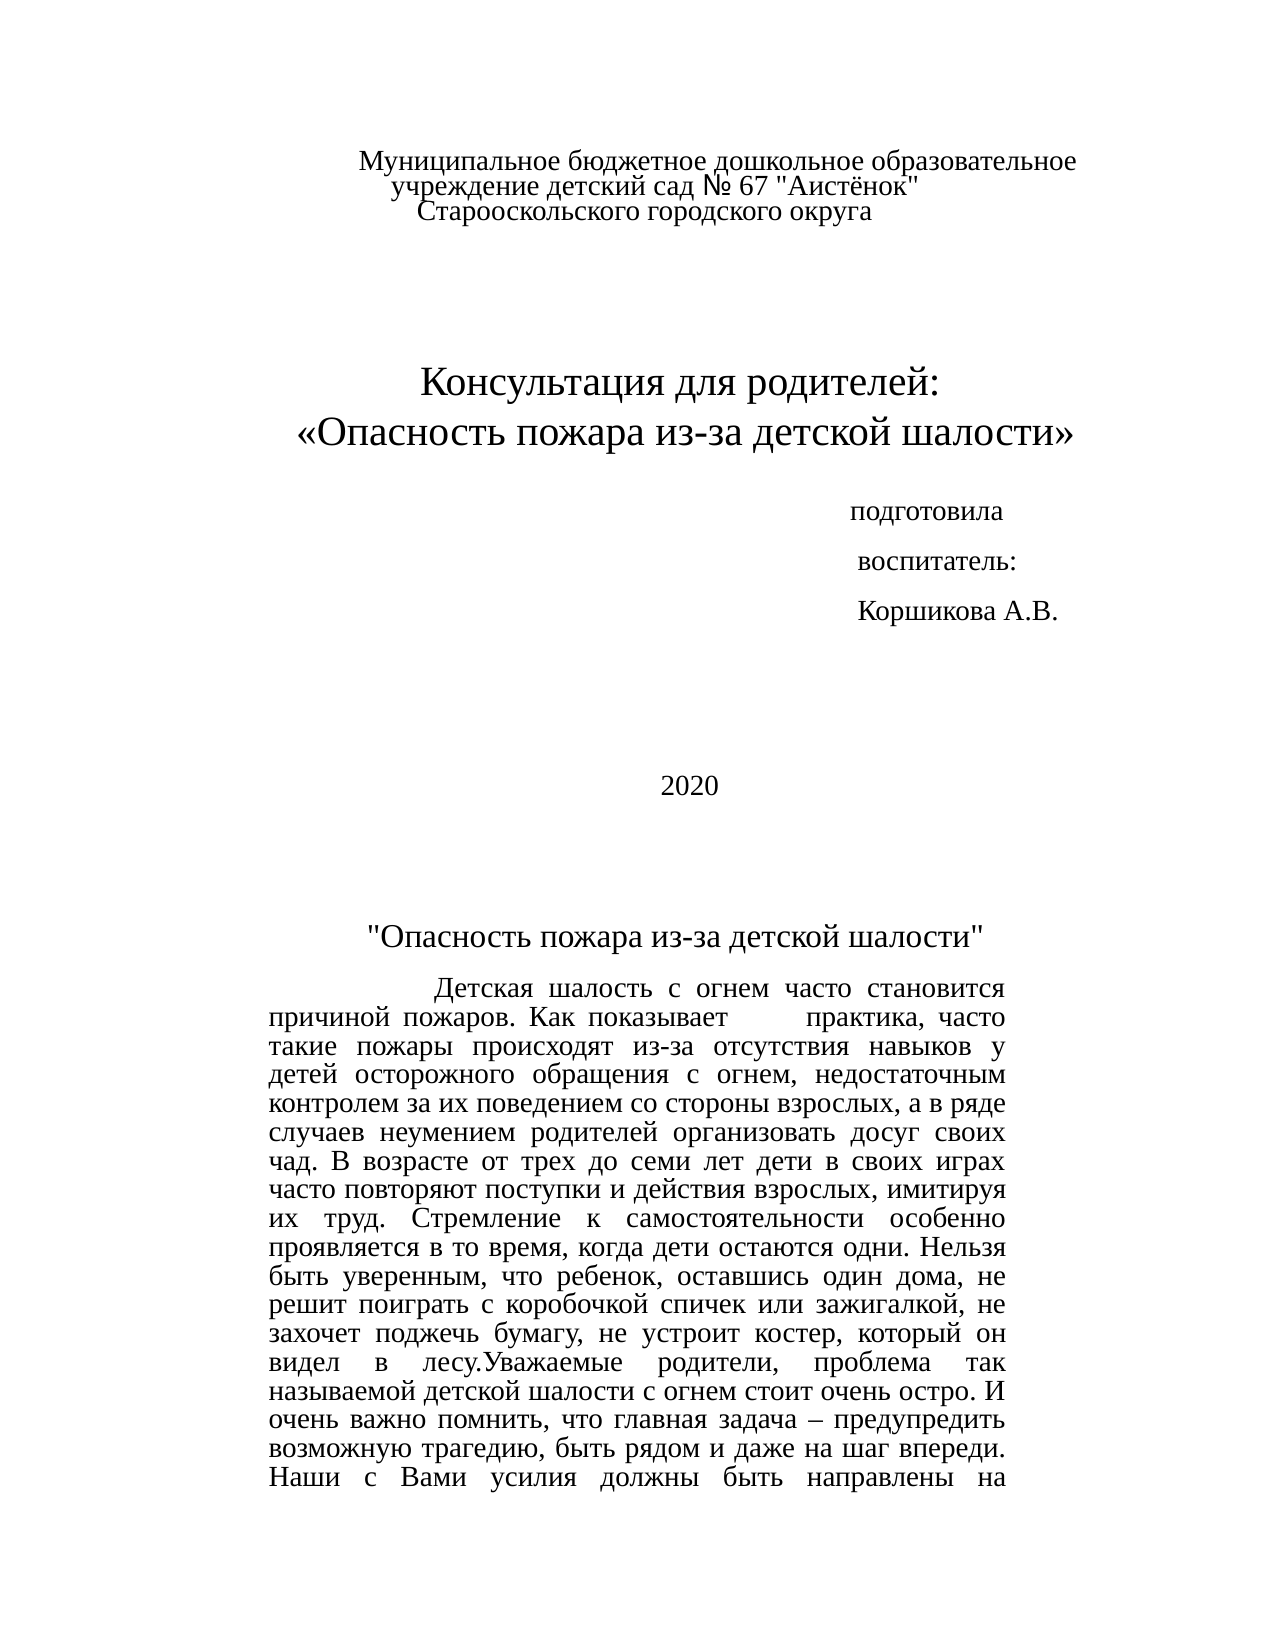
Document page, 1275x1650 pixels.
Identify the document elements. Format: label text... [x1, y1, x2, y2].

text воспитатель: [150, 550, 1125, 575]
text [268, 974, 1007, 1492]
text Старооскольского городского округа [150, 200, 1125, 225]
text «Опасность пожара из-за детской шалости» [611, 425, 1125, 450]
text подготовила [150, 500, 1125, 525]
text «Опасность пожара из-за детской шалости» [150, 425, 616, 450]
text Консультация для родителей: [752, 375, 1125, 400]
text учреждение детский сад № 67 "Аистёнок" [150, 175, 1125, 200]
text "Опасность пожара из-за детской шалости" [150, 925, 1125, 954]
text Консультация для родителей: [150, 375, 757, 400]
text Муниципальное бюджетное дошкольное образовательное [150, 150, 1125, 175]
text Коршикова А.В. [150, 600, 1125, 625]
text 2020 [150, 775, 1125, 800]
